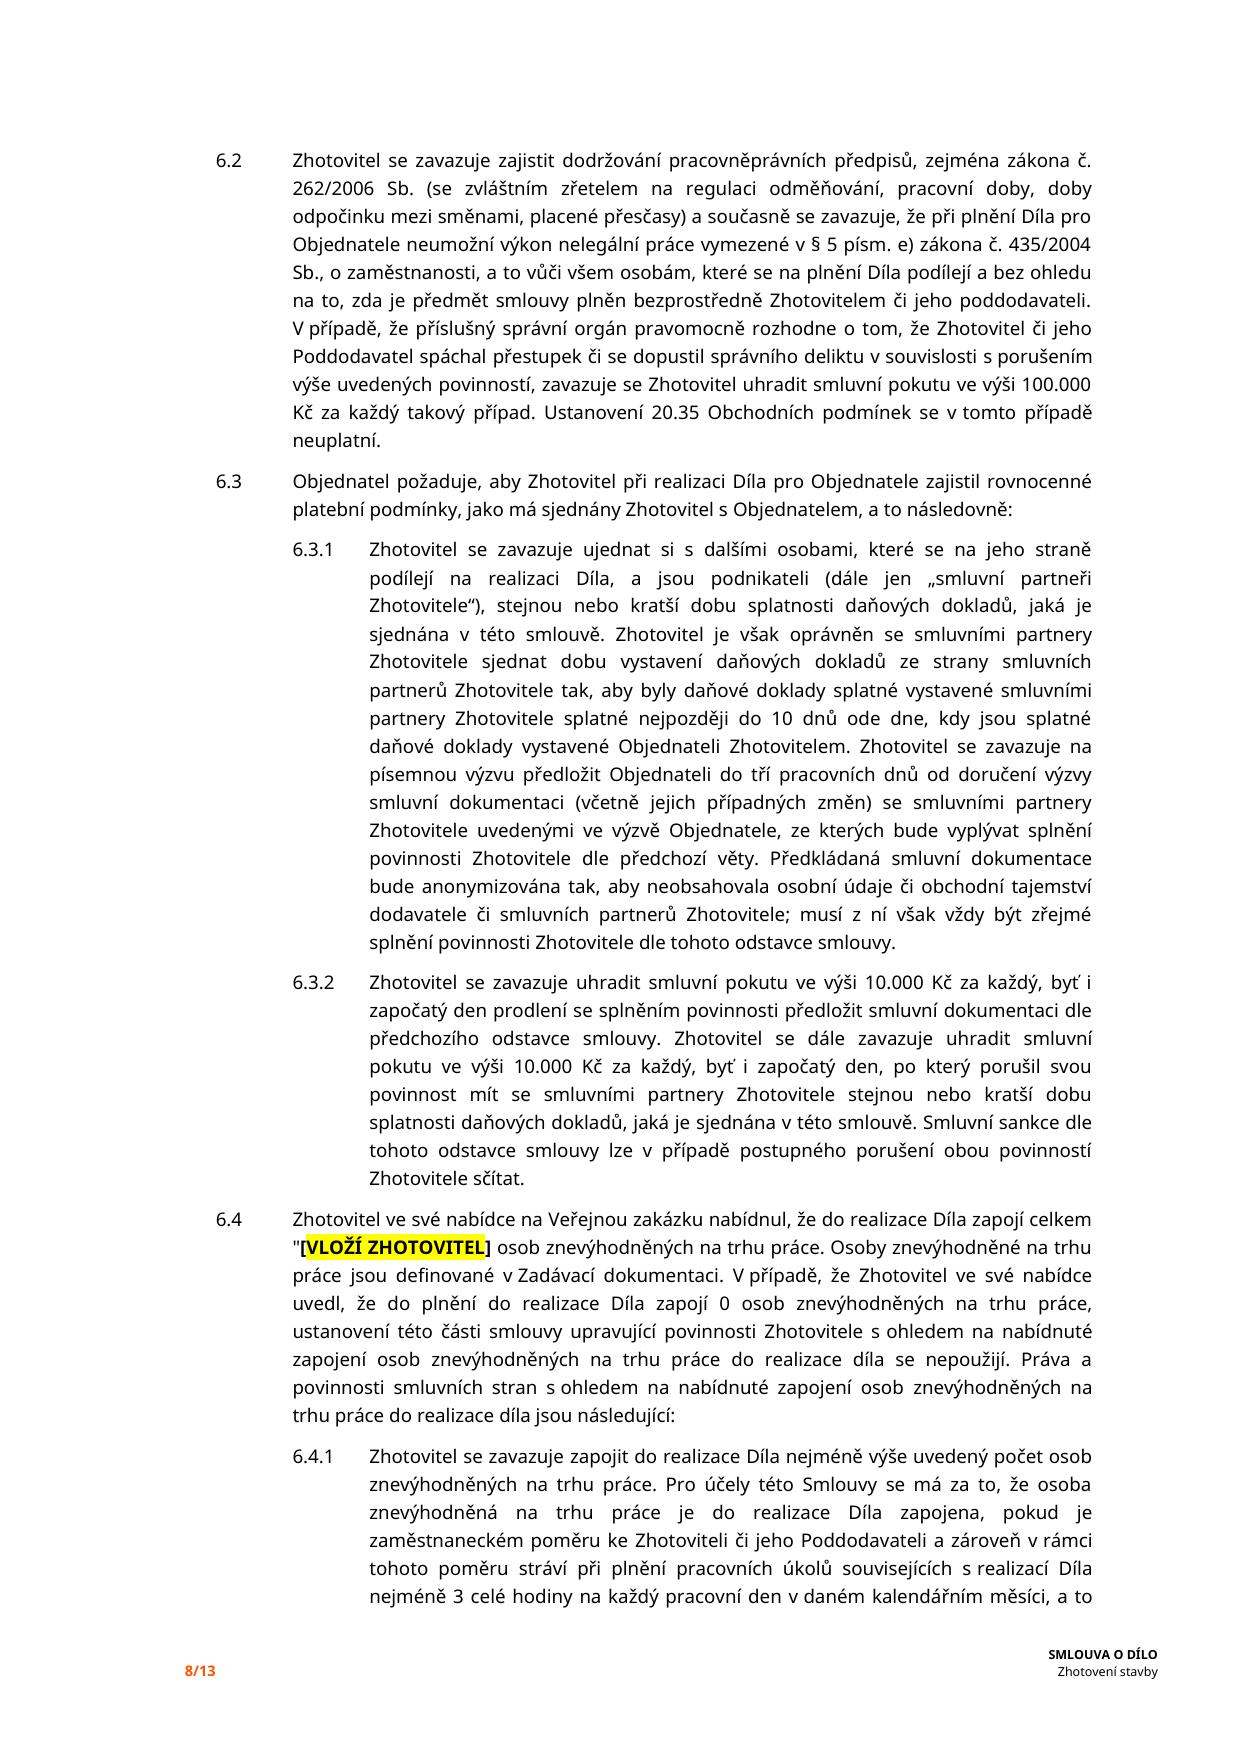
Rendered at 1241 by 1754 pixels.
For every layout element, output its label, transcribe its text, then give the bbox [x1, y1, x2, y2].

text Zhotovitel se zavazuje zajistit dodržování pracovněprávních předpisů, zejména zákona č. 262/2006 Sb. (se zvláštním zřetelem na regulaci odměňování, pracovní doby, doby odpočinku mezi směnami, placené přesčasy) a současně se zavazuje, že při plnění Díla pro Objednatele neumožní výkon nelegální práce vymezené v § 5 písm. e) zákona č. 435/2004 Sb., o zaměstnanosti, a to vůči všem osobám, které se na plnění Díla podílejí a bez ohledu na to, zda je předmět smlouvy plněn bezprostředně Zhotovitelem či jeho poddodavateli. V případě, že příslušný správní orgán pravomocně rozhodne o tom, že Zhotovitel či jeho Poddodavatel spáchal přestupek či se dopustil správního deliktu v souvislosti s porušením výše uvedených povinností, zavazuje se Zhotovitel uhradit smluvní pokutu ve výši 100.000 Kč za každý takový případ. Ustanovení 20.35 Obchodních podmínek se v tomto případě neuplatní. [216, 147, 1093, 453]
text Zhotovitel se zavazuje uhradit smluvní pokutu ve výši 10.000 Kč za každý, byť i započatý den prodlení se splněním povinnosti předložit smluvní dokumentaci dle předchozího odstavce smlouvy. Zhotovitel se dále zavazuje uhradit smluvní pokutu ve výši 10.000 Kč za každý, byť i započatý den, po který porušil svou povinnost mít se smluvními partnery Zhotovitele stejnou nebo kratší dobu splatnosti daňových dokladů, jaká je sjednána v této smlouvě. Smluvní sankce dle tohoto odstavce smlouvy lze v případě postupného porušení obou povinností Zhotovitele sčítat. [292, 969, 1093, 1191]
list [292, 1443, 1093, 1608]
text Zhotovitel se zavazuje ujednat si s dalšími osobami, které se na jeho straně podílejí na realizaci Díla, a jsou podnikateli (dále jen „smluvní partneři Zhotovitele“), stejnou nebo kratší dobu splatnosti daňových dokladů, jaká je sjednána v této smlouvě. Zhotovitel je však oprávněn se smluvními partnery Zhotovitele sjednat dobu vystavení daňových dokladů ze strany smluvních partnerů Zhotovitele tak, aby byly daňové doklady splatné vystavené smluvními partnery Zhotovitele splatné nejpozději do 10 dnů ode dne, kdy jsou splatné daňové doklady vystavené Objednateli Zhotovitelem. Zhotovitel se zavazuje na písemnou výzvu předložit Objednateli do tří pracovních dnů od doručení výzvy smluvní dokumentaci (včetně jejich případných změn) se smluvními partnery Zhotovitele uvedenými ve výzvě Objednatele, ze kterých bude vyplývat splnění povinnosti Zhotovitele dle předchozí věty. Předkládaná smluvní dokumentace bude anonymizována tak, aby neobsahovala osobní údaje či obchodní tajemství dodavatele či smluvních partnerů Zhotovitele; musí z ní však vždy být zřejmé splnění povinnosti Zhotovitele dle tohoto odstavce smlouvy. [292, 537, 1093, 954]
text Zhotovitel ve své nabídce na Veřejnou zakázku nabídnul, že do realizace Díla zapojí celkem "[VLOŽÍ ZHOTOVITEL] osob znevýhodněných na trhu práce. Osoby znevýhodněné na trhu práce jsou definované v Zadávací dokumentaci. V případě, že Zhotovitel ve své nabídce uvedl, že do plnění do realizace Díla zapojí 0 osob znevýhodněných na trhu práce, ustanovení této části smlouvy upravující povinnosti Zhotovitele s ohledem na nabídnuté zapojení osob znevýhodněných na trhu práce do realizace díla se nepoužijí. Práva a povinnosti smluvních stran s ohledem na nabídnuté zapojení osob znevýhodněných na trhu práce do realizace díla jsou následující: [216, 1206, 1093, 1428]
text Objednatel požaduje, aby Zhotovitel při realizaci Díla pro Objednatele zajistil rovnocenné platební podmínky, jako má sjednány Zhotovitel s Objednatelem, a to následovně: [216, 468, 1093, 522]
